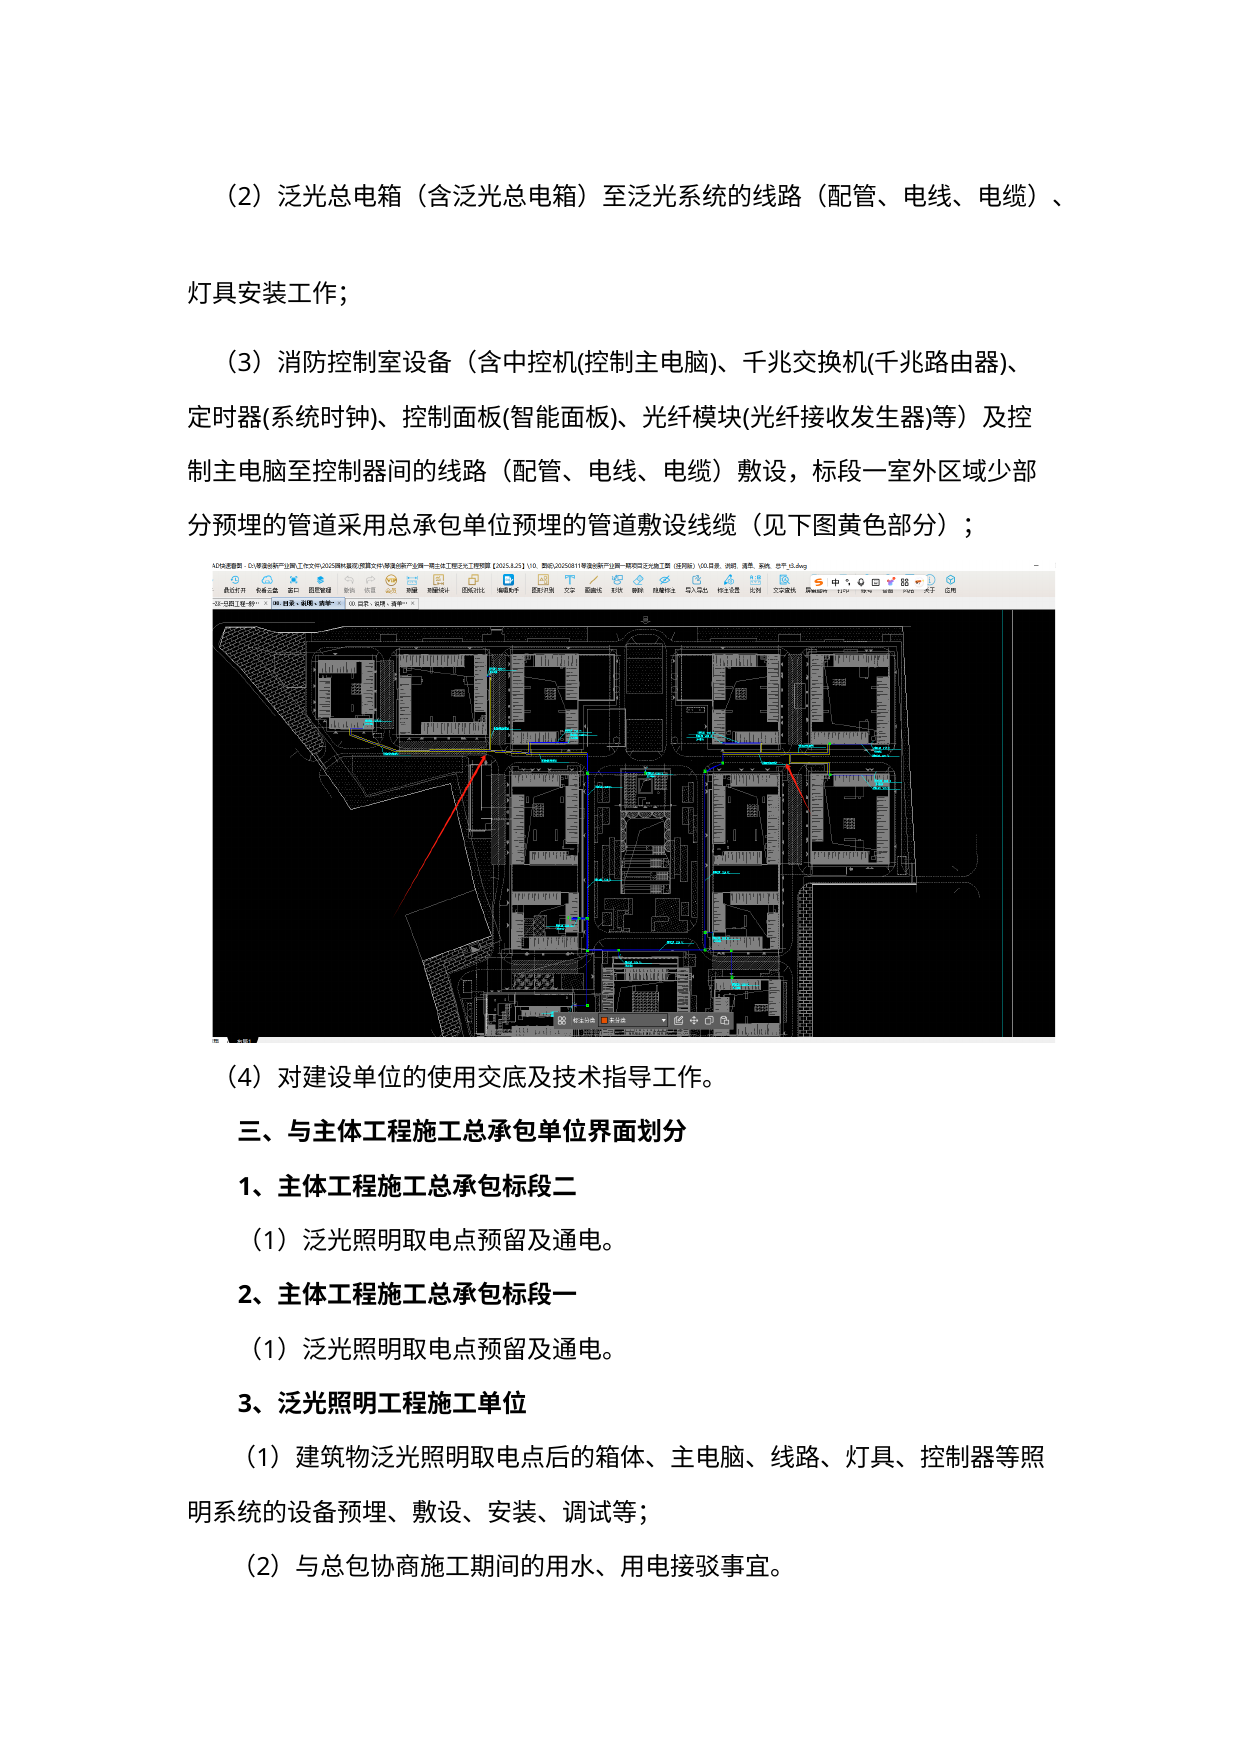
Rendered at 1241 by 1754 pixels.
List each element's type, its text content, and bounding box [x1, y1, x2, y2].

text 1、主体工程施工总承包标段二 [187, 1166, 1053, 1202]
text 3、泛光照明工程施工单位 [187, 1383, 1053, 1420]
text 三、与主体工程施工总承包单位界面划分 [187, 1112, 1053, 1148]
text （1）建筑物泛光照明取电点后的箱体、主电脑、线路、灯具、控制器等照明系统的设备预埋、敷设、安装、调试等； [187, 1438, 1053, 1528]
text （4）对建设单位的使用交底及技术指导工作。 [187, 1057, 1053, 1093]
text （1）泛光照明取电点预留及通电。 [187, 1220, 1053, 1257]
picture [212, 560, 1055, 1043]
text 2、主体工程施工总承包标段一 [187, 1275, 1053, 1311]
text （2）泛光总电箱（含泛光总电箱）至泛光系统的线路（配管、电线、电缆）、灯具安装工作； [187, 162, 1053, 324]
text （3）消防控制室设备（含中控机(控制主电脑)、千兆交换机(千兆路由器)、定时器(系统时钟)、控制面板(智能面板)、光纤模块(光纤接收发生器)等）及控制主电脑至控制器间的线路（配管、电线、电缆）敷设，标段一室外区域少部分预埋的管道采用总承包单位预埋的管道敷设线缆（见下图黄色部分）； [187, 343, 1053, 542]
text （2）与总包协商施工期间的用水、用电接驳事宜。 [187, 1547, 1053, 1583]
text （1）泛光照明取电点预留及通电。 [187, 1329, 1053, 1365]
